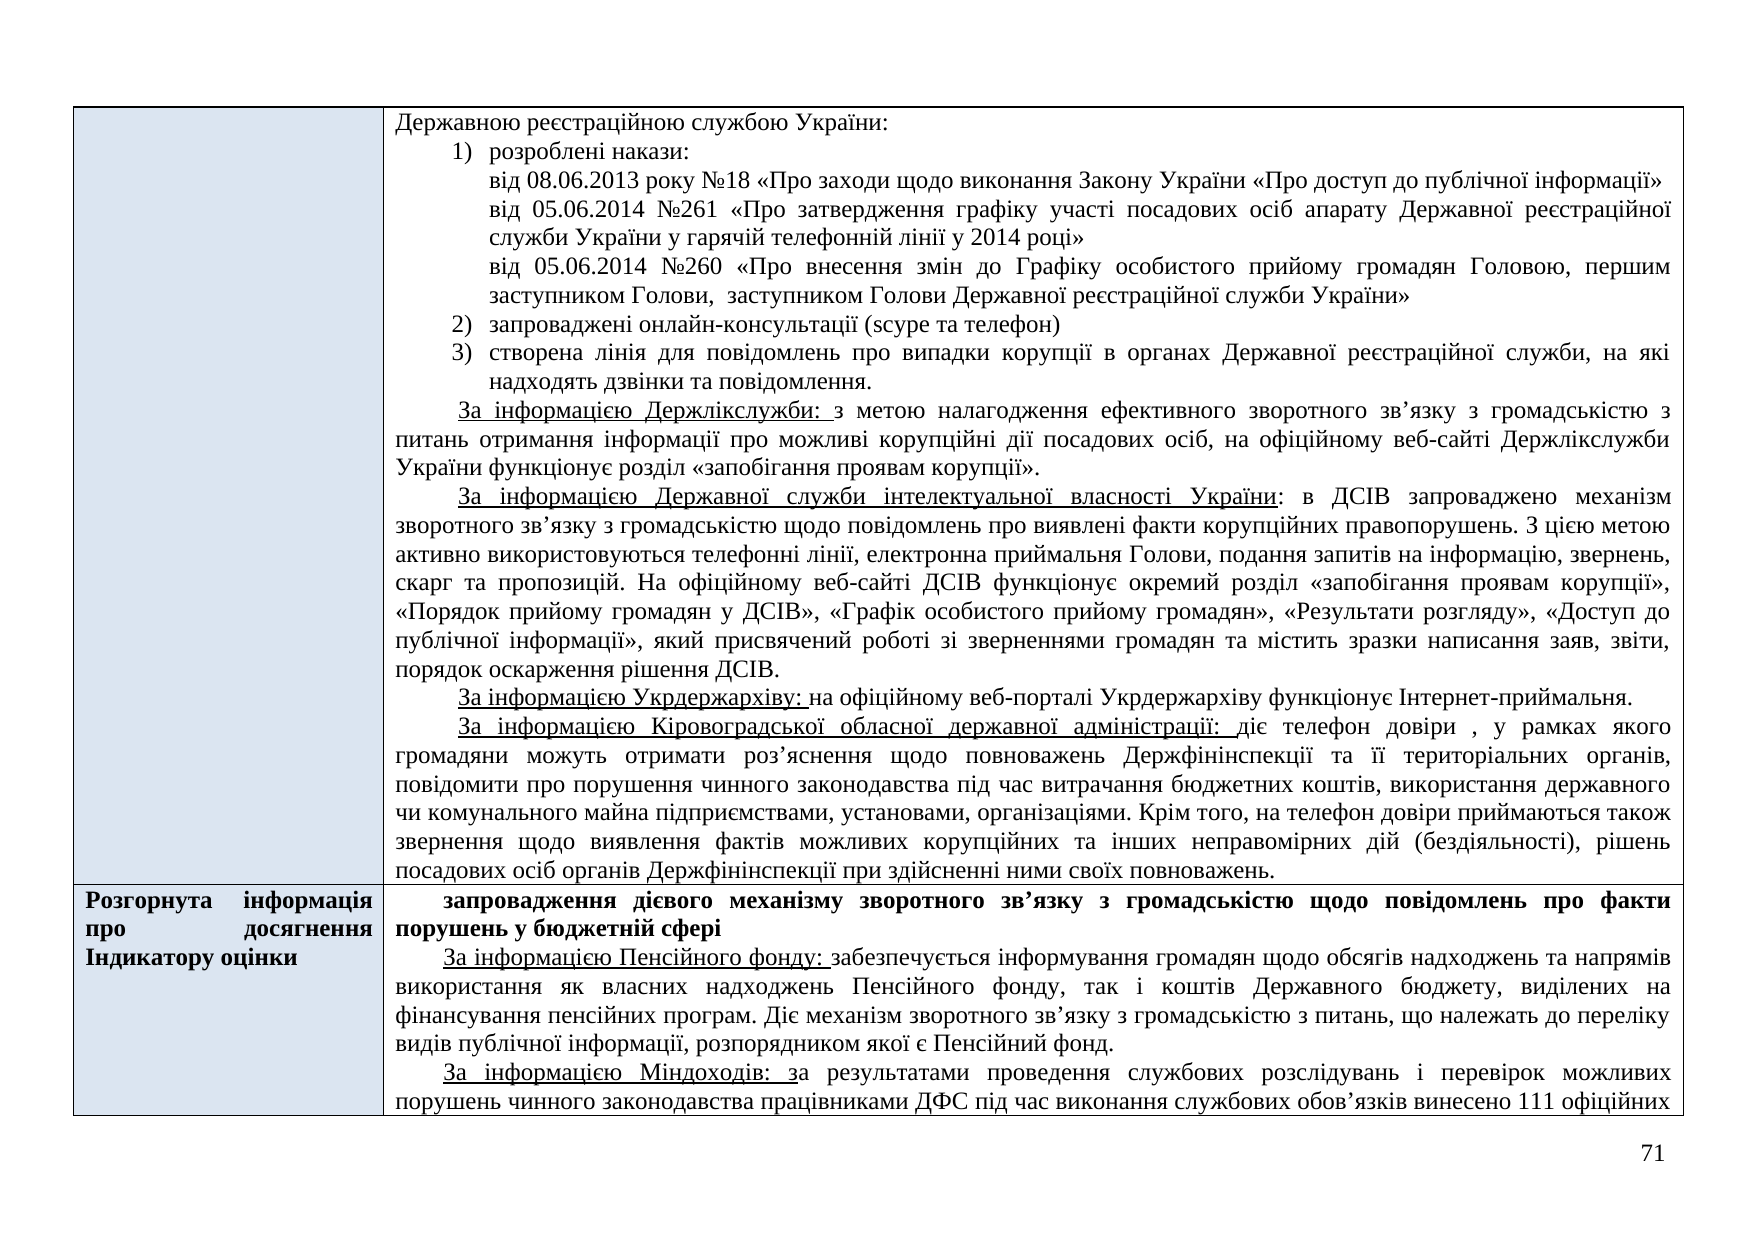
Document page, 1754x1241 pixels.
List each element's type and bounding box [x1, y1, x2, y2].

table_cell [74, 108, 383, 884]
table_cell [74, 885, 383, 1115]
table_cell [384, 885, 1683, 1115]
table_cell [384, 108, 1683, 884]
